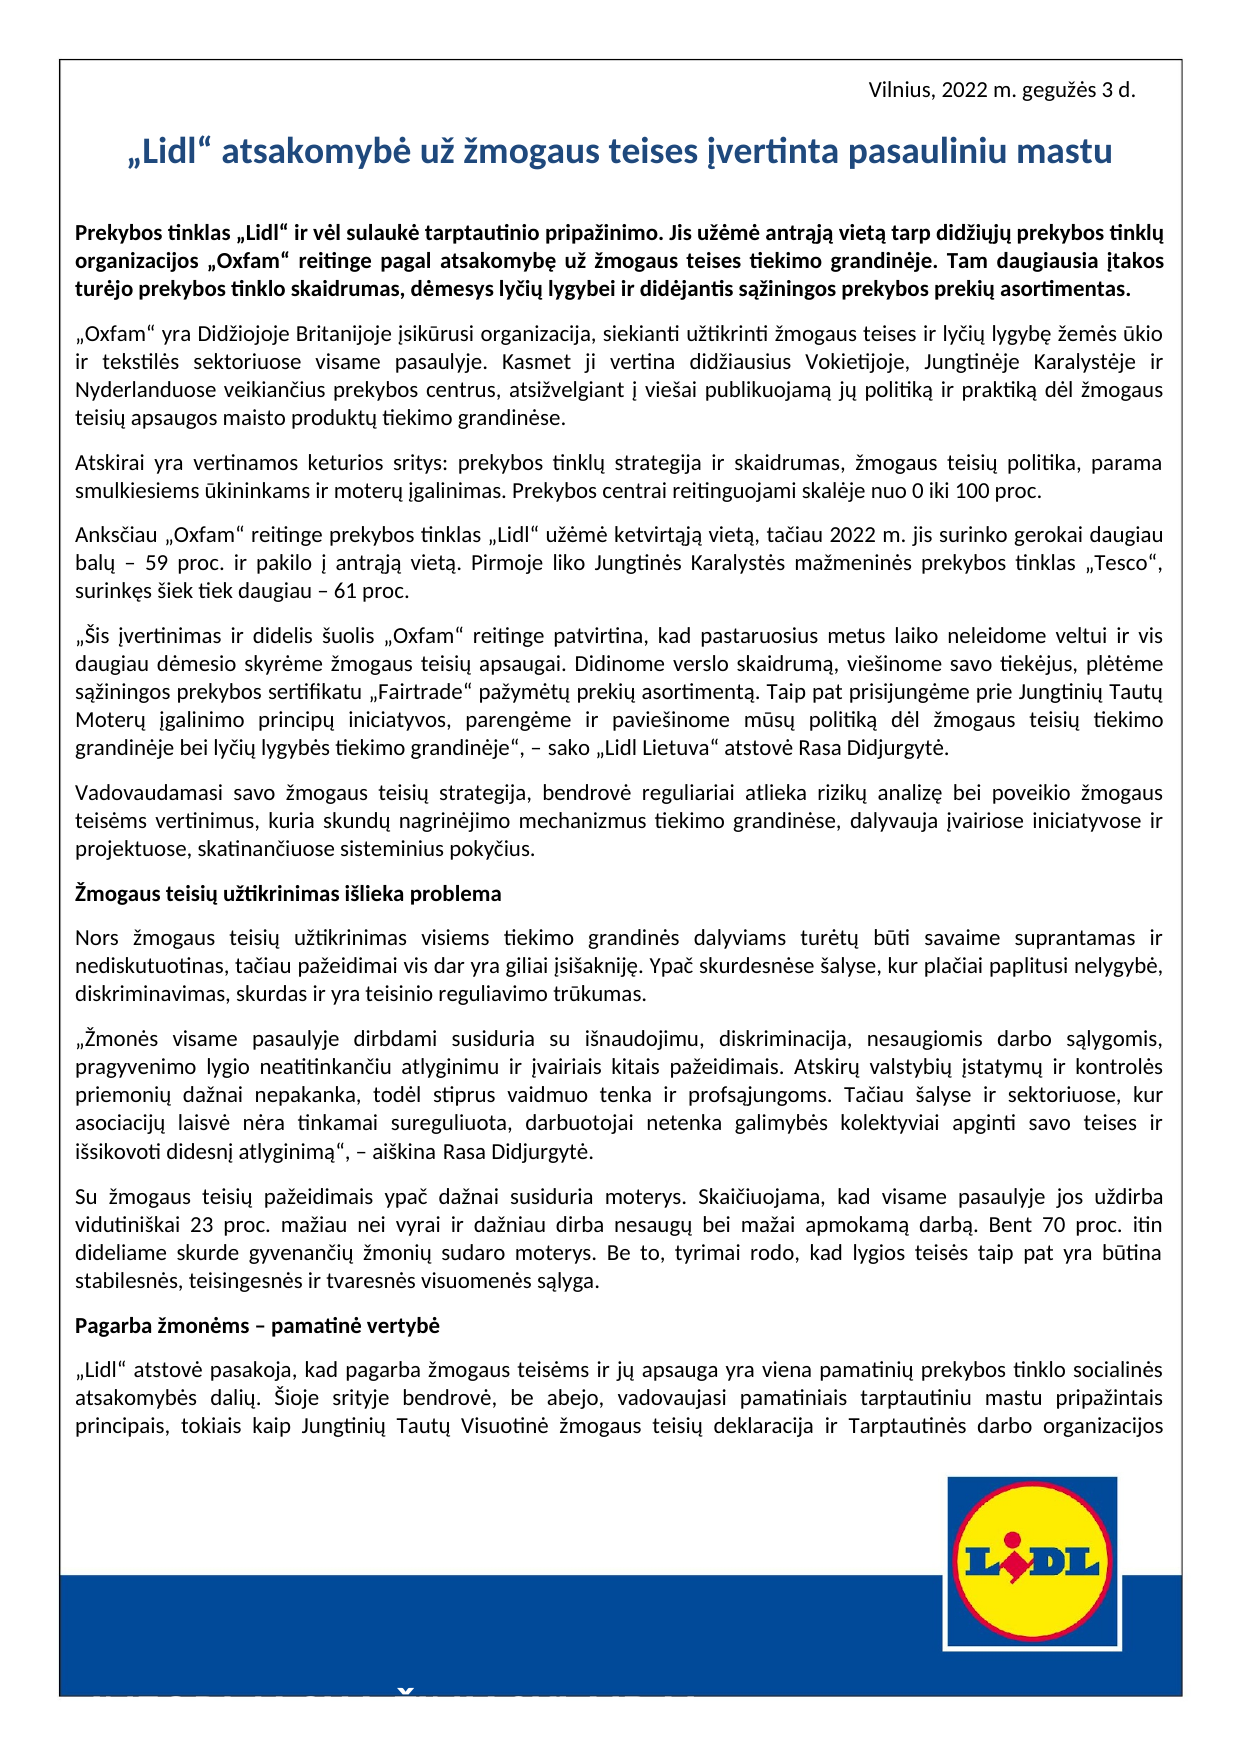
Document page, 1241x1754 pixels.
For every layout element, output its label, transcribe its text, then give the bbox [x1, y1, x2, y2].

text „Oxfam“ yra Didžiojoje Britanijoje įsikūrusi organizacija, siekianti užtikrinti žmogaus teises ir lyčių lygybę žemės ūkio ir tekstilės sektoriuose visame pasaulyje. Kasmet ji vertina didžiausius Vokietijoje, Jungtinėje Karalystėje ir Nyderlanduose veikiančius prekybos centrus, atsižvelgiant į viešai publikuojamą jų politiką ir praktiką dėl žmogaus teisių apsaugos maisto produktų tiekimo grandinėse. [75, 319, 1165, 431]
text „Žmonės visame pasaulyje dirbdami susiduria su išnaudojimu, diskriminacija, nesaugiomis darbo sąlygomis, pragyvenimo lygio neatitinkančiu atlyginimu ir įvairiais kitais pažeidimais. Atskirų valstybių įstatymų ir kontrolės priemonių dažnai nepakanka, todėl stiprus vaidmuo tenka ir profsąjungoms. Tačiau šalyse ir sektoriuose, kur asociacijų laisvė nėra tinkamai sureguliuota, darbuotojai netenka galimybės kolektyviai apginti savo teises ir išsikovoti didesnį atlyginimą“, – aiškina Rasa Didjurgytė. [75, 1024, 1165, 1165]
picture [0, 0, 1241, 1754]
text Nors žmogaus teisių užtikrinimas visiems tiekimo grandinės dalyviams turėtų būti savaime suprantamas ir nediskutuotinas, tačiau pažeidimai vis dar yra giliai įsišakniję. Ypač skurdesnėse šalyse, kur plačiai paplitusi nelygybė, diskriminavimas, skurdas ir yra teisinio reguliavimo trūkumas. [75, 923, 1165, 1007]
text Žmogaus teisių užtikrinimas išlieka problema [75, 879, 1165, 907]
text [75, 1355, 1165, 1439]
text „Lidl“ atsakomybė už žmogaus teises įvertinta pasauliniu mastu [75, 127, 1165, 172]
text Anksčiau „Oxfam“ reitinge prekybos tinklas „Lidl“ užėmė ketvirtąją vietą, tačiau 2022 m. jis surinko gerokai daugiau balų – 59 proc. ir pakilo į antrąją vietą. Pirmoje liko Jungtinės Karalystės mažmeninės prekybos tinklas „Tesco“, surinkęs šiek tiek daugiau – 61 proc. [75, 521, 1165, 604]
text Vilnius, 2022 m. gegužės 3 d. [94, 75, 1136, 103]
text Atskirai yra vertinamos keturios sritys: prekybos tinklų strategija ir skaidrumas, žmogaus teisių politika, parama smulkiesiems ūkininkams ir moterų įgalinimas. Prekybos centrai reitinguojami skalėje nuo 0 iki 100 proc. [75, 448, 1165, 504]
text Pagarba žmonėms – pamatinė vertybė [75, 1311, 1165, 1339]
text Vadovaudamasi savo žmogaus teisių strategija, bendrovė reguliariai atlieka rizikų analizę bei poveikio žmogaus teisėms vertinimus, kuria skundų nagrinėjimo mechanizmus tiekimo grandinėse, dalyvauja įvairiose iniciatyvose ir projektuose, skatinančiuose sisteminius pokyčius. [75, 778, 1165, 862]
text Su žmogaus teisių pažeidimais ypač dažnai susiduria moterys. Skaičiuojama, kad visame pasaulyje jos uždirba vidutiniškai 23 proc. mažiau nei vyrai ir dažniau dirba nesaugų bei mažai apmokamą darbą. Bent 70 proc. itin dideliame skurde gyvenančių žmonių sudaro moterys. Be to, tyrimai rodo, kad lygios teisės taip pat yra būtina stabilesnės, teisingesnės ir tvaresnės visuomenės sąlyga. [75, 1182, 1165, 1294]
text Prekybos tinklas „Lidl“ ir vėl sulaukė tarptautinio pripažinimo. Jis užėmė antrąją vietą tarp didžiųjų prekybos tinklų organizacijos „Oxfam“ reitinge pagal atsakomybę už žmogaus teises tiekimo grandinėje. Tam daugiausia įtakos turėjo prekybos tinklo skaidrumas, dėmesys lyčių lygybei ir didėjantis sąžiningos prekybos prekių asortimentas. [75, 218, 1165, 302]
text „Šis įvertinimas ir didelis šuolis „Oxfam“ reitinge patvirtina, kad pastaruosius metus laiko neleidome veltui ir vis daugiau dėmesio skyrėme žmogaus teisių apsaugai. Didinome verslo skaidrumą, viešinome savo tiekėjus, plėtėme sąžiningos prekybos sertifikatu „Fairtrade“ pažymėtų prekių asortimentą. Taip pat prisijungėme prie Jungtinių Tautų Moterų įgalinimo principų iniciatyvos, parengėme ir paviešinome mūsų politiką dėl žmogaus teisių tiekimo grandinėje bei lyčių lygybės tiekimo grandinėje“, – sako „Lidl Lietuva“ atstovė Rasa Didjurgytė. [75, 621, 1165, 761]
